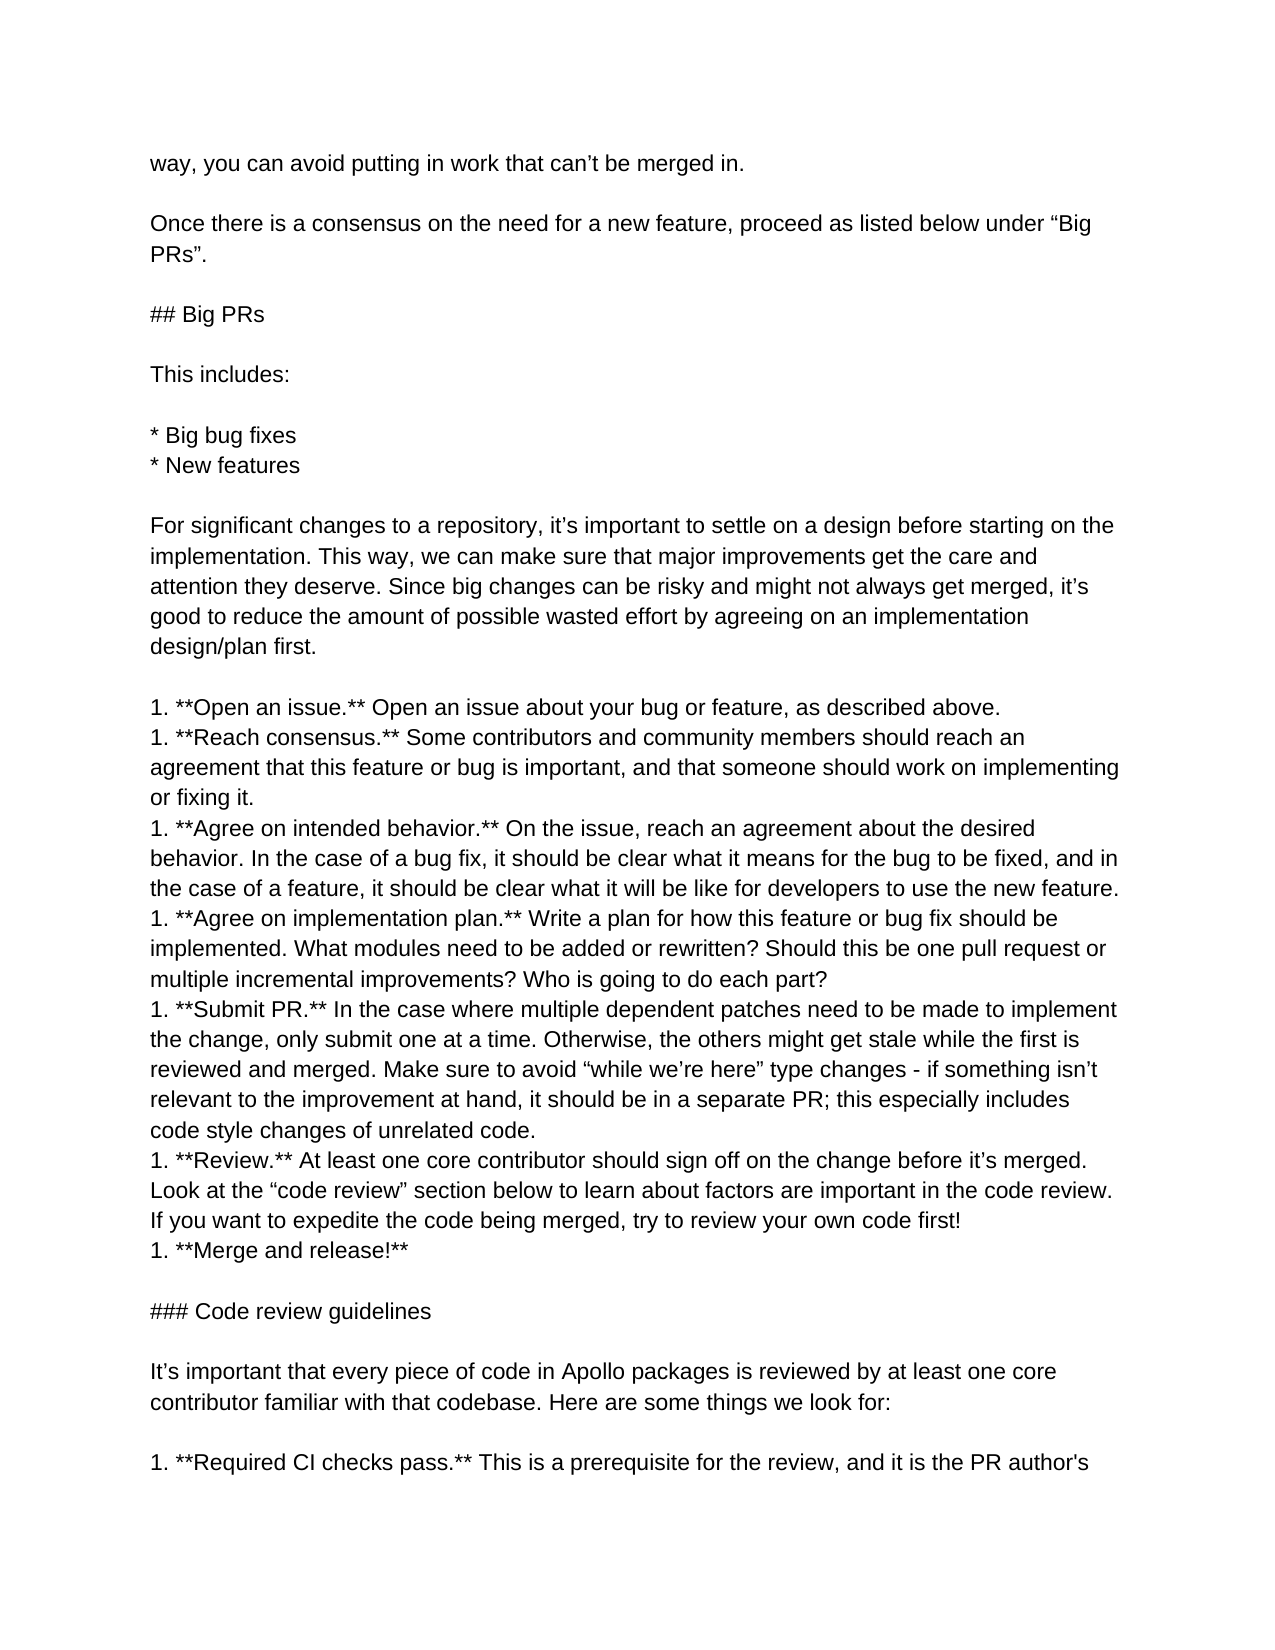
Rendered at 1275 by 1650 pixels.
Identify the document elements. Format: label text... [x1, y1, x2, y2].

text 1. **Review.** At least one core contributor should sign off on the change before it’s merged. Look at the “code review” section below to learn about factors are important in the code review. If you want to expedite the code being merged, try to review your own code first! [150, 1147, 1125, 1234]
text 1. **Submit PR.** In the case where multiple dependent patches need to be made to implement the change, only submit one at a time. Otherwise, the others might get stale while the first is reviewed and merged. Make sure to avoid “while we’re here” type changes - if something isn’t relevant to the improvement at hand, it should be in a separate PR; this especially includes code style changes of unrelated code. [150, 996, 1125, 1143]
text ### Code review guidelines [150, 1298, 1125, 1324]
text * Big bug fixes [150, 422, 1125, 448]
text 1. **Agree on implementation plan.** Write a plan for how this feature or bug fix should be implemented. What modules need to be added or rewritten? Should this be one pull request or multiple incremental improvements? Who is going to do each part? [150, 905, 1125, 992]
text ## Big PRs [150, 301, 1125, 327]
text For significant changes to a repository, it’s important to settle on a design before starting on the implementation. This way, we can make sure that major improvements get the care and attention they deserve. Since big changes can be risky and might not always get merged, it’s good to reduce the amount of possible wasted effort by agreeing on an implementation design/plan first. [150, 512, 1125, 660]
text This includes: [150, 361, 1125, 388]
text 1. **Merge and release!** [150, 1237, 1125, 1264]
text 1. **Open an issue.** Open an issue about your bug or feature, as described above. [150, 694, 1125, 720]
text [150, 1449, 1125, 1475]
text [150, 150, 1125, 176]
text 1. **Agree on intended behavior.** On the issue, reach an agreement about the desired behavior. In the case of a bug fix, it should be clear what it means for the bug to be fixed, and in the case of a feature, it should be clear what it will be like for developers to use the new feature. [150, 814, 1125, 901]
text Once there is a consensus on the need for a new feature, proceed as listed below under “Big PRs”. [150, 210, 1125, 267]
text 1. **Reach consensus.** Some contributors and community members should reach an agreement that this feature or bug is important, and that someone should work on implementing or fixing it. [150, 724, 1125, 811]
text * New features [150, 452, 1125, 478]
text It’s important that every piece of code in Apollo packages is reviewed by at least one core contributor familiar with that codebase. Here are some things we look for: [150, 1358, 1125, 1415]
